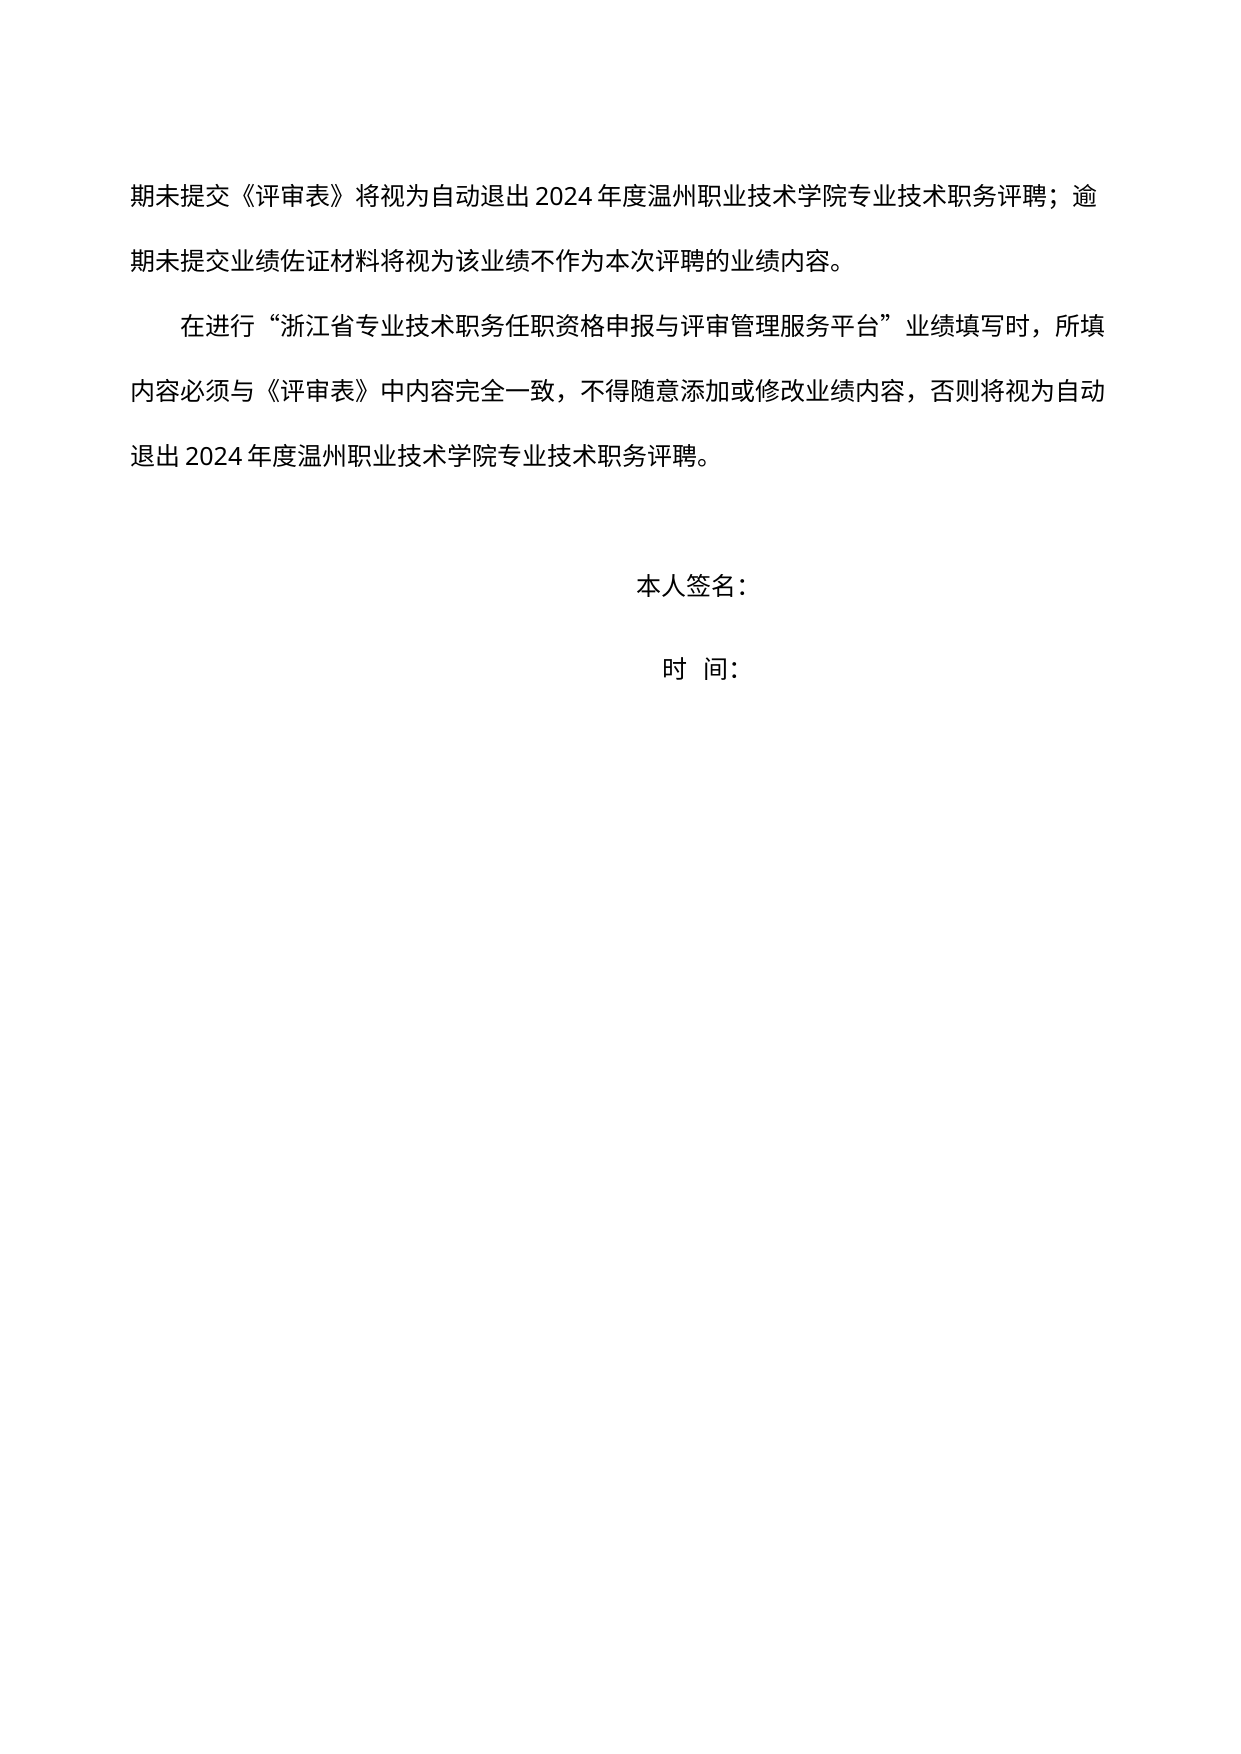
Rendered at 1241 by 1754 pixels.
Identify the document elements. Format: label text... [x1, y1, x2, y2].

text 时 间： [130, 635, 1060, 700]
text 本人签名： [130, 552, 1060, 617]
text 在进行“浙江省专业技术职务任职资格申报与评审管理服务平台”业绩填写时，所填内容必须与《评审表》中内容完全一致，不得随意添加或修改业绩内容，否则将视为自动退出2024年度温州职业技术学院专业技术职务评聘。 [130, 292, 1110, 487]
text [130, 162, 1110, 292]
